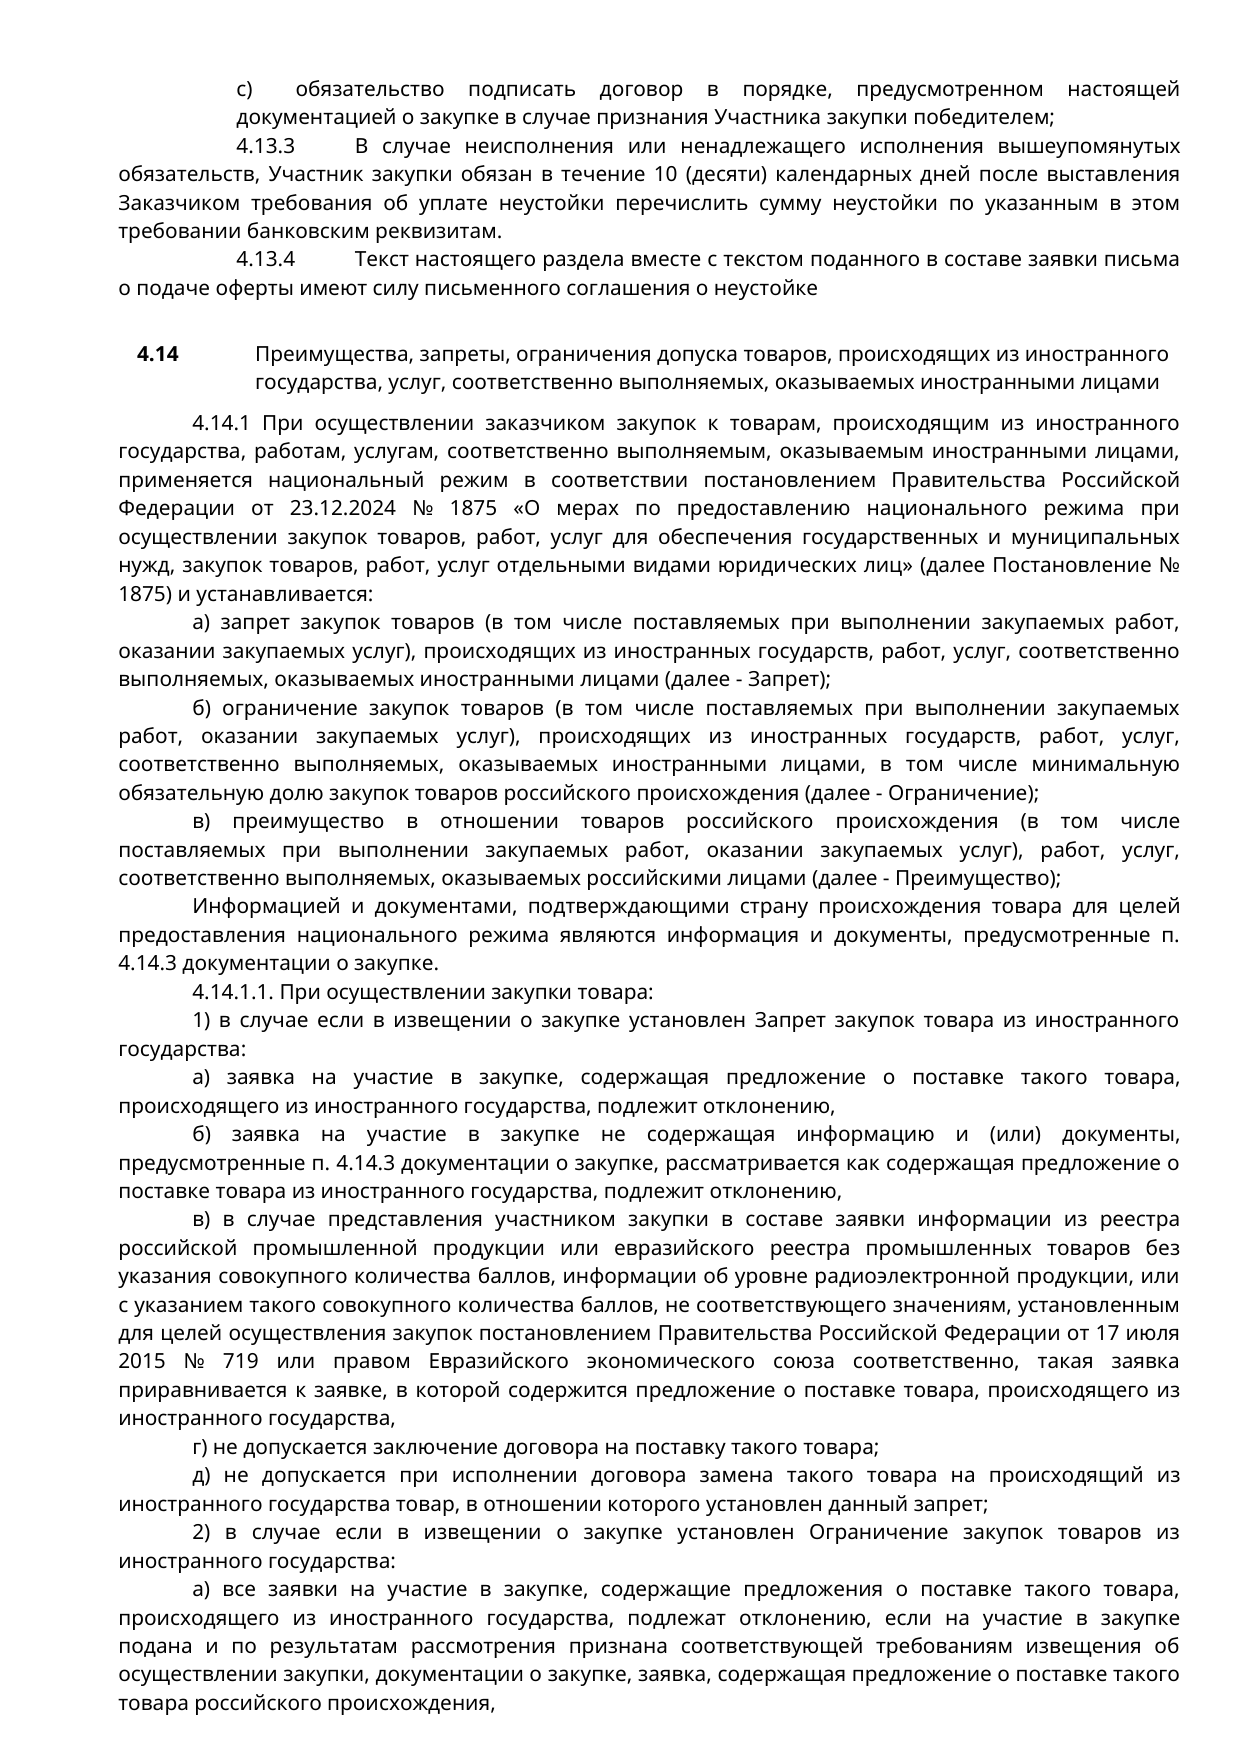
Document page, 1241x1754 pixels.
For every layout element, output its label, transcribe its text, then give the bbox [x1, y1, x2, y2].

text Информацией и документами, подтверждающими страну происхождения товара для целей предоставления национального режима являются информация и документы, предусмотренные п. 4.14.3 документации о закупке. [118, 892, 1181, 977]
text а) запрет закупок товаров (в том числе поставляемых при выполнении закупаемых работ, оказании закупаемых услуг), происходящих из иностранных государств, работ, услуг, соответственно выполняемых, оказываемых иностранными лицами (далее - Запрет); [118, 607, 1181, 693]
text 4.14.1.1. При осуществлении закупки товара: [118, 977, 1181, 1005]
text в) в случае представления участником закупки в составе заявки информации из реестра российской промышленной продукции или евразийского реестра промышленных товаров без указания совокупного количества баллов, информации об уровне радиоэлектронной продукции, или с указанием такого совокупного количества баллов, не соответствующего значениям, установленным для целей осуществления закупок постановлением Правительства Российской Федерации от 17 июля 2015 № 719 или правом Евразийского экономического союза соответственно, такая заявка приравнивается к заявке, в которой содержится предложение о поставке товара, происходящего из иностранного государства, [118, 1204, 1181, 1432]
list В случае неисполнения или ненадлежащего исполнения вышеупомянутых обязательств, Участник закупки обязан в течение 10 (десяти) календарных дней после выставления Заказчиком требования об уплате неустойки перечислить сумму неустойки по указанным в этом требовании банковским реквизитам. [118, 131, 1181, 244]
list обязательство подписать договор в порядке, предусмотренном настоящей документацией о закупке в случае признания Участника закупки победителем; [236, 74, 1181, 131]
text б) ограничение закупок товаров (в том числе поставляемых при выполнении закупаемых работ, оказании закупаемых услуг), происходящих из иностранных государств, работ, услуг, соответственно выполняемых, оказываемых иностранными лицами, в том числе минимальную обязательную долю закупок товаров российского происхождения (далее - Ограничение); [118, 693, 1181, 806]
text 1) в случае если в извещении о закупке установлен Запрет закупок товара из иностранного государства: [118, 1005, 1181, 1062]
text а) заявка на участие в закупке, содержащая предложение о поставке такого товара, происходящего из иностранного государства, подлежит отклонению, [118, 1062, 1181, 1119]
subtitle Преимущества, запреты, ограничения допуска товаров, происходящих из иностранного государства, услуг, соответственно выполняемых, оказываемых иностранными лицами [137, 339, 1181, 396]
text в) преимущество в отношении товаров российского происхождения (в том числе поставляемых при выполнении закупаемых работ, оказании закупаемых услуг), работ, услуг, соответственно выполняемых, оказываемых российскими лицами (далее - Преимущество); [118, 806, 1181, 892]
text 2) в случае если в извещении о закупке установлен Ограничение закупок товаров из иностранного государства: [118, 1517, 1181, 1574]
text г) не допускается заключение договора на поставку такого товара; [118, 1432, 1181, 1460]
text б) заявка на участие в закупке не содержащая информацию и (или) документы, предусмотренные п. 4.14.3 документации о закупке, рассматривается как содержащая предложение о поставке товара из иностранного государства, подлежит отклонению, [118, 1119, 1181, 1204]
list Текст настоящего раздела вместе с текстом поданного в составе заявки письма о подаче оферты имеют силу письменного соглашения о неустойке [118, 244, 1181, 301]
text а) все заявки на участие в закупке, содержащие предложения о поставке такого товара, происходящего из иностранного государства, подлежат отклонению, если на участие в закупке подана и по результатам рассмотрения признана соответствующей требованиям извещения об осуществлении закупки, документации о закупке, заявка, содержащая предложение о поставке такого товара российского происхождения, [118, 1574, 1181, 1716]
text д) не допускается при исполнении договора замена такого товара на происходящий из иностранного государства товар, в отношении которого установлен данный запрет; [118, 1460, 1181, 1517]
text 4.14.1 При осуществлении заказчиком закупок к товарам, происходящим из иностранного государства, работам, услугам, соответственно выполняемым, оказываемым иностранными лицами, применяется национальный режим в соответствии постановлением Правительства Российской Федерации от 23.12.2024 № 1875 «О мерах по предоставлению национального режима при осуществлении закупок товаров, работ, услуг для обеспечения государственных и муниципальных нужд, закупок товаров, работ, услуг отдельными видами юридических лиц» (далее Постановление № 1875) и устанавливается: [118, 408, 1181, 607]
